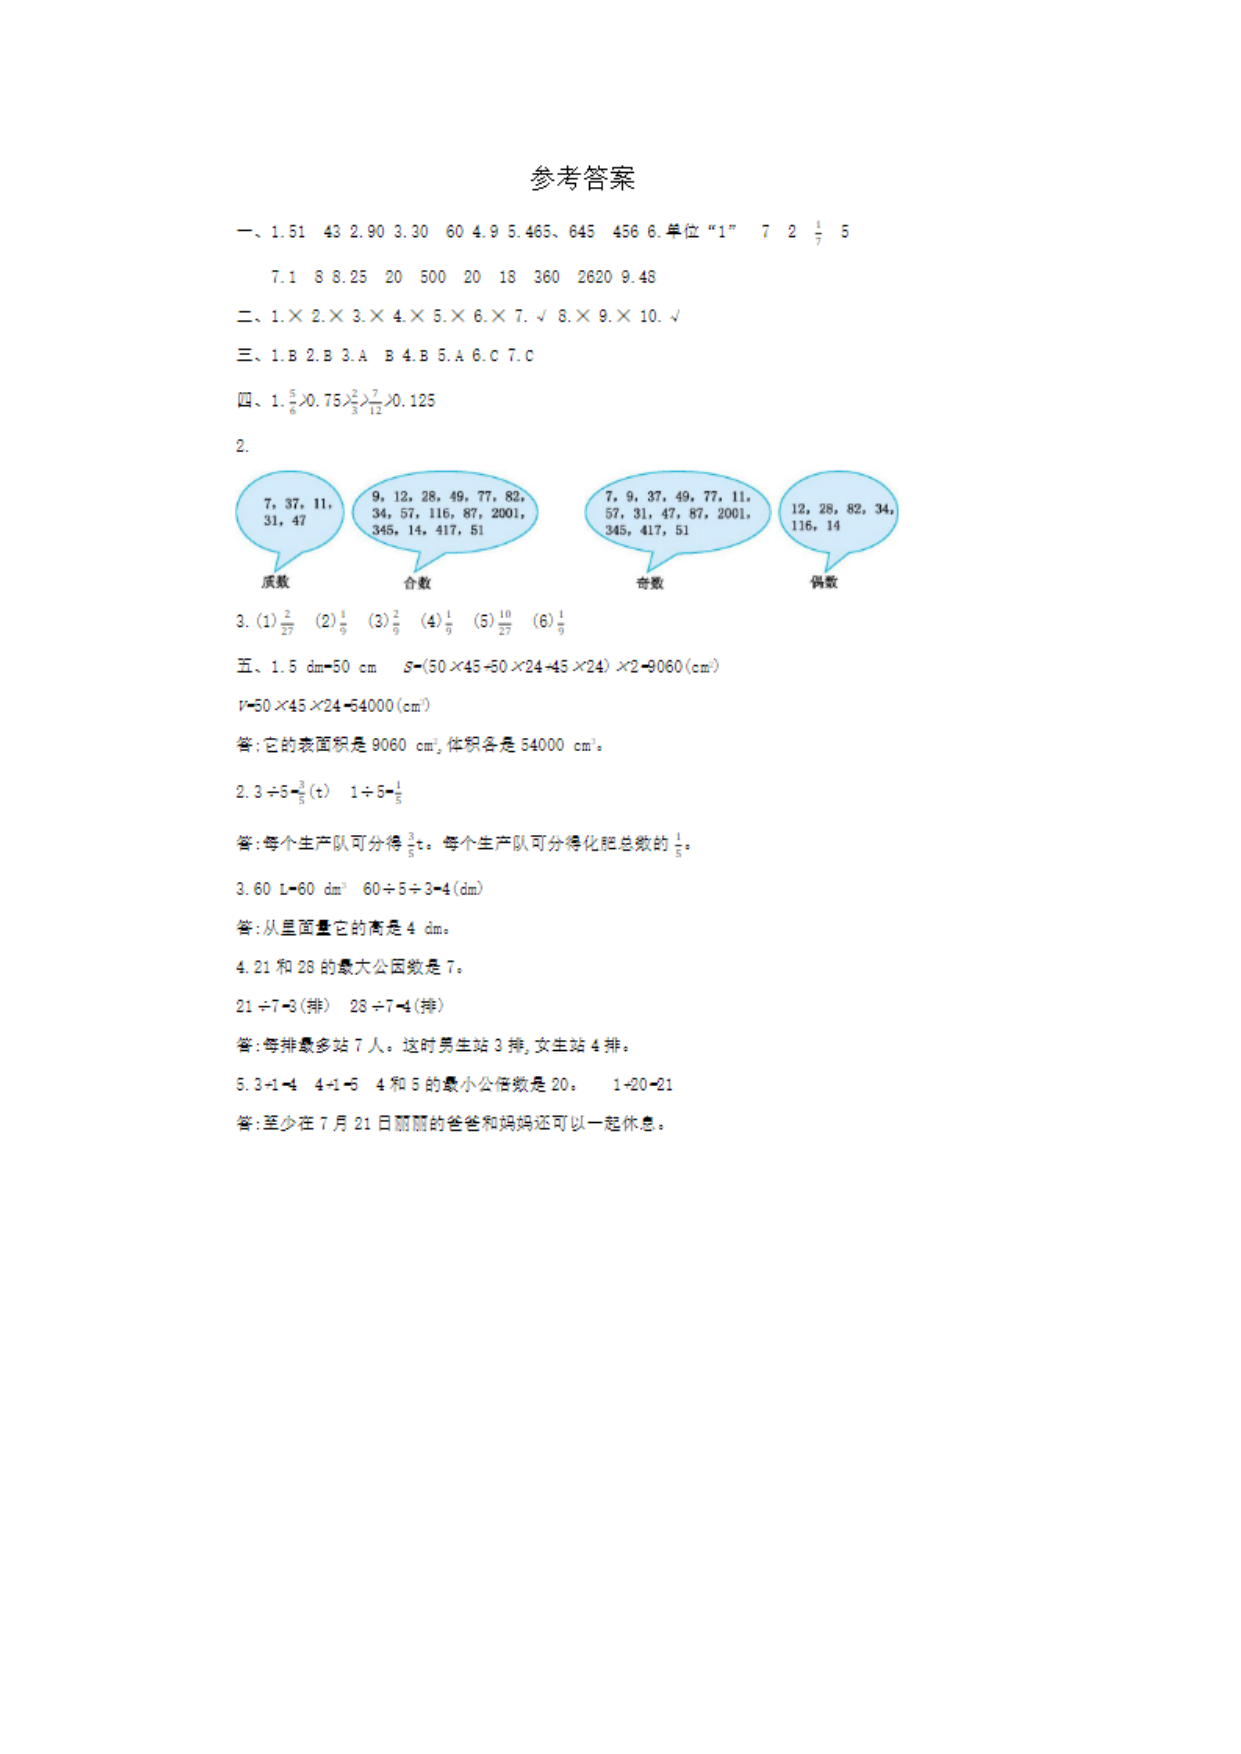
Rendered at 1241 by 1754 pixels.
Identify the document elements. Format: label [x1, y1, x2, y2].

picture [187, 162, 977, 1158]
